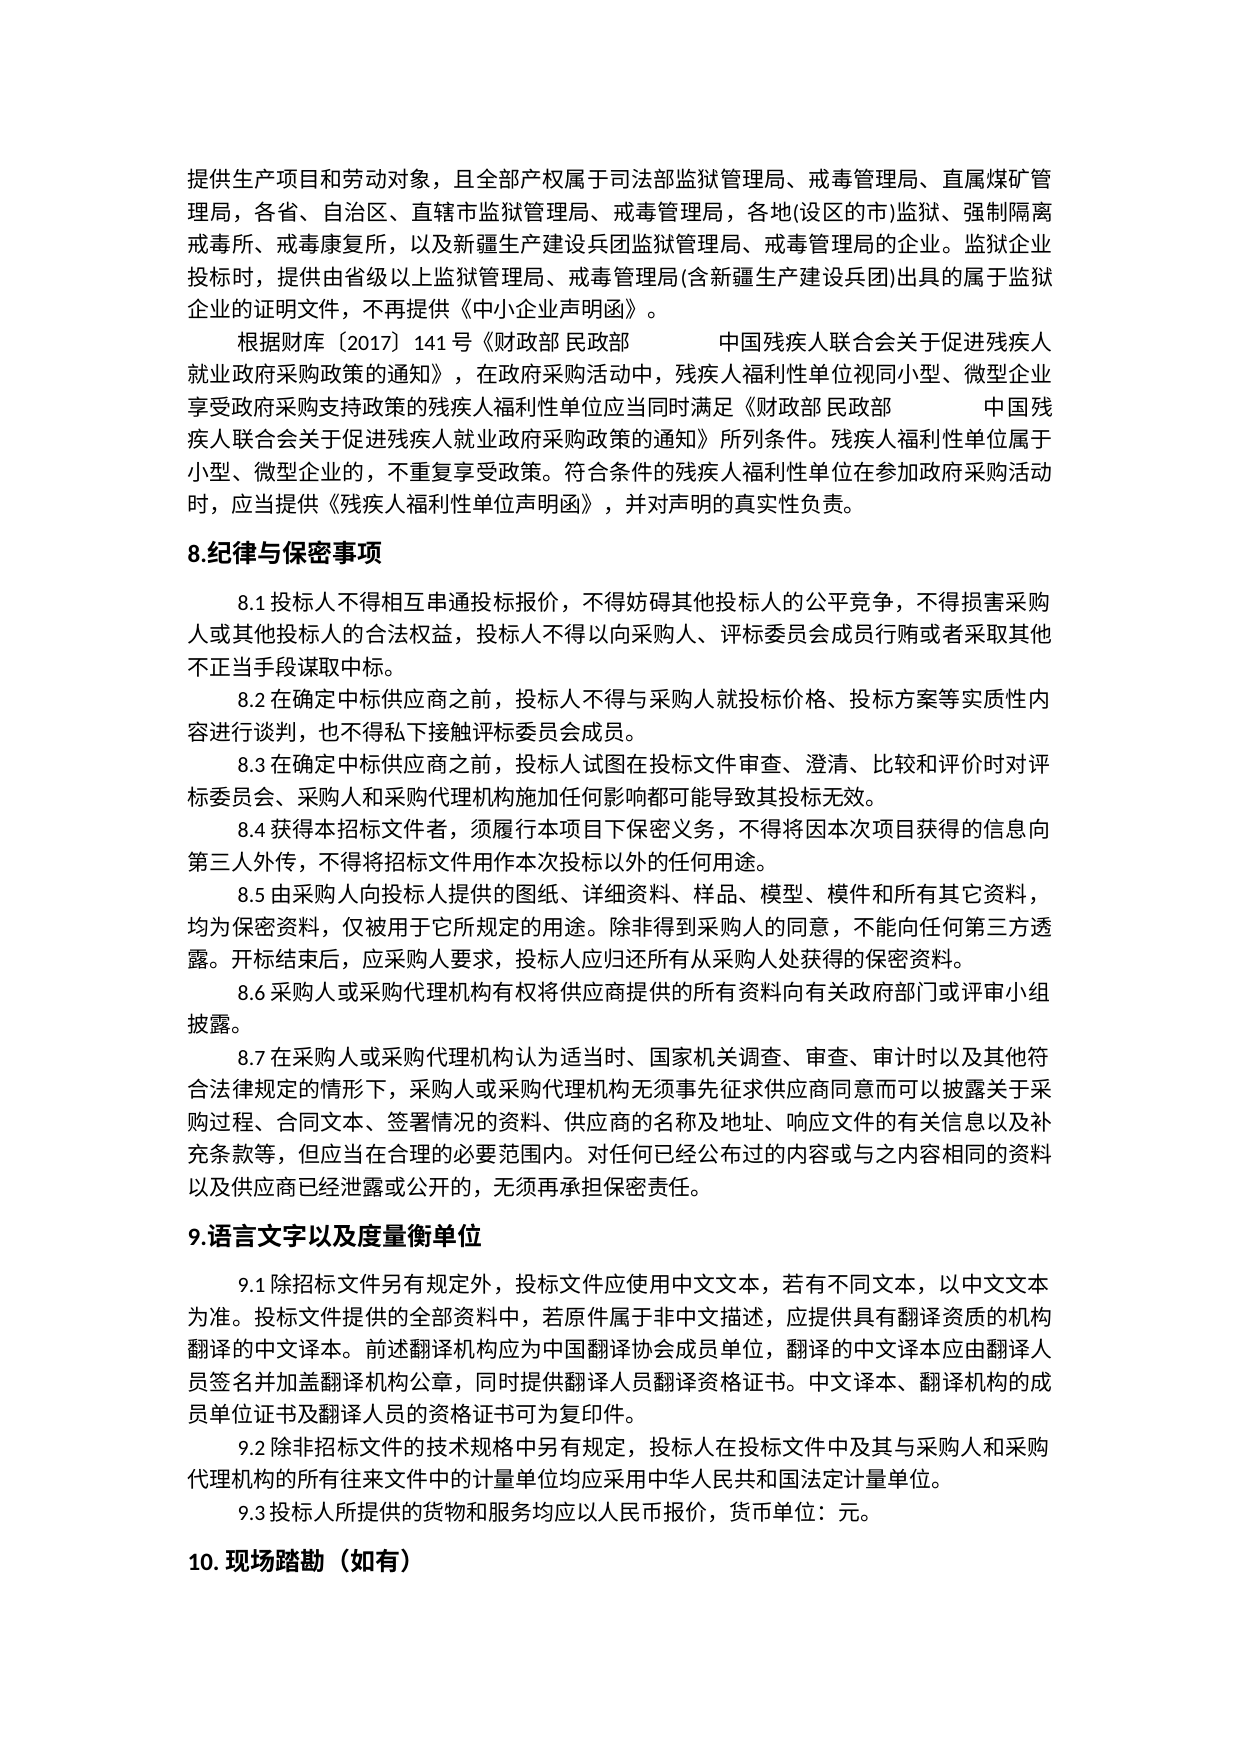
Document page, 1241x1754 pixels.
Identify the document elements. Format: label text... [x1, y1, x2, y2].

text 8.4获得本招标文件者，须履行本项目下保密义务，不得将因本次项目获得的信息向第三人外传，不得将招标文件用作本次投标以外的任何用途。 [187, 812, 1053, 877]
text 8.纪律与保密事项 [187, 519, 1053, 584]
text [187, 162, 1053, 324]
text 8.6采购人或采购代理机构有权将供应商提供的所有资料向有关政府部门或评审小组披露。 [187, 974, 1053, 1039]
text 9.2除非招标文件的技术规格中另有规定，投标人在投标文件中及其与采购人和采购代理机构的所有往来文件中的计量单位均应采用中华人民共和国法定计量单位。 [187, 1429, 1053, 1494]
text 8.1投标人不得相互串通投标报价，不得妨碍其他投标人的公平竞争，不得损害采购人或其他投标人的合法权益，投标人不得以向采购人、评标委员会成员行贿或者采取其他不正当手段谋取中标。 [187, 584, 1053, 682]
text 10. 现场踏勘（如有） [187, 1527, 1053, 1592]
text 8.3在确定中标供应商之前，投标人试图在投标文件审查、澄清、比较和评价时对评标委员会、采购人和采购代理机构施加任何影响都可能导致其投标无效。 [187, 747, 1053, 812]
text 8.2在确定中标供应商之前，投标人不得与采购人就投标价格、投标方案等实质性内容进行谈判，也不得私下接触评标委员会成员。 [187, 682, 1053, 747]
text 8.5由采购人向投标人提供的图纸、详细资料、样品、模型、模件和所有其它资料，均为保密资料，仅被用于它所规定的用途。除非得到采购人的同意，不能向任何第三方透露。开标结束后，应采购人要求，投标人应归还所有从采购人处获得的保密资料。 [187, 877, 1053, 974]
text 9.1除招标文件另有规定外，投标文件应使用中文文本，若有不同文本，以中文文本为准。投标文件提供的全部资料中，若原件属于非中文描述，应提供具有翻译资质的机构翻译的中文译本。前述翻译机构应为中国翻译协会成员单位，翻译的中文译本应由翻译人员签名并加盖翻译机构公章，同时提供翻译人员翻译资格证书。中文译本、翻译机构的成员单位证书及翻译人员的资格证书可为复印件。 [187, 1267, 1053, 1429]
text 8.7在采购人或采购代理机构认为适当时、国家机关调查、审查、审计时以及其他符合法律规定的情形下，采购人或采购代理机构无须事先征求供应商同意而可以披露关于采购过程、合同文本、签署情况的资料、供应商的名称及地址、响应文件的有关信息以及补充条款等，但应当在合理的必要范围内。对任何已经公布过的内容或与之内容相同的资料，以及供应商已经泄露或公开的，无须再承担保密责任。 [187, 1039, 1053, 1202]
text 根据财库〔2017〕141号《财政部 民政部 中国残疾人联合会关于促进残疾人就业政府采购政策的通知》，在政府采购活动中，残疾人福利性单位视同小型、微型企业，享受政府采购支持政策的残疾人福利性单位应当同时满足《财政部 民政部 中国残疾人联合会关于促进残疾人就业政府采购政策的通知》所列条件。残疾人福利性单位属于小型、微型企业的，不重复享受政策。符合条件的残疾人福利性单位在参加政府采购活动时，应当提供《残疾人福利性单位声明函》，并对声明的真实性负责。 [187, 324, 1053, 519]
text 9.语言文字以及度量衡单位 [187, 1202, 1053, 1267]
text 9.3投标人所提供的货物和服务均应以人民币报价，货币单位：元。 [187, 1494, 1053, 1527]
